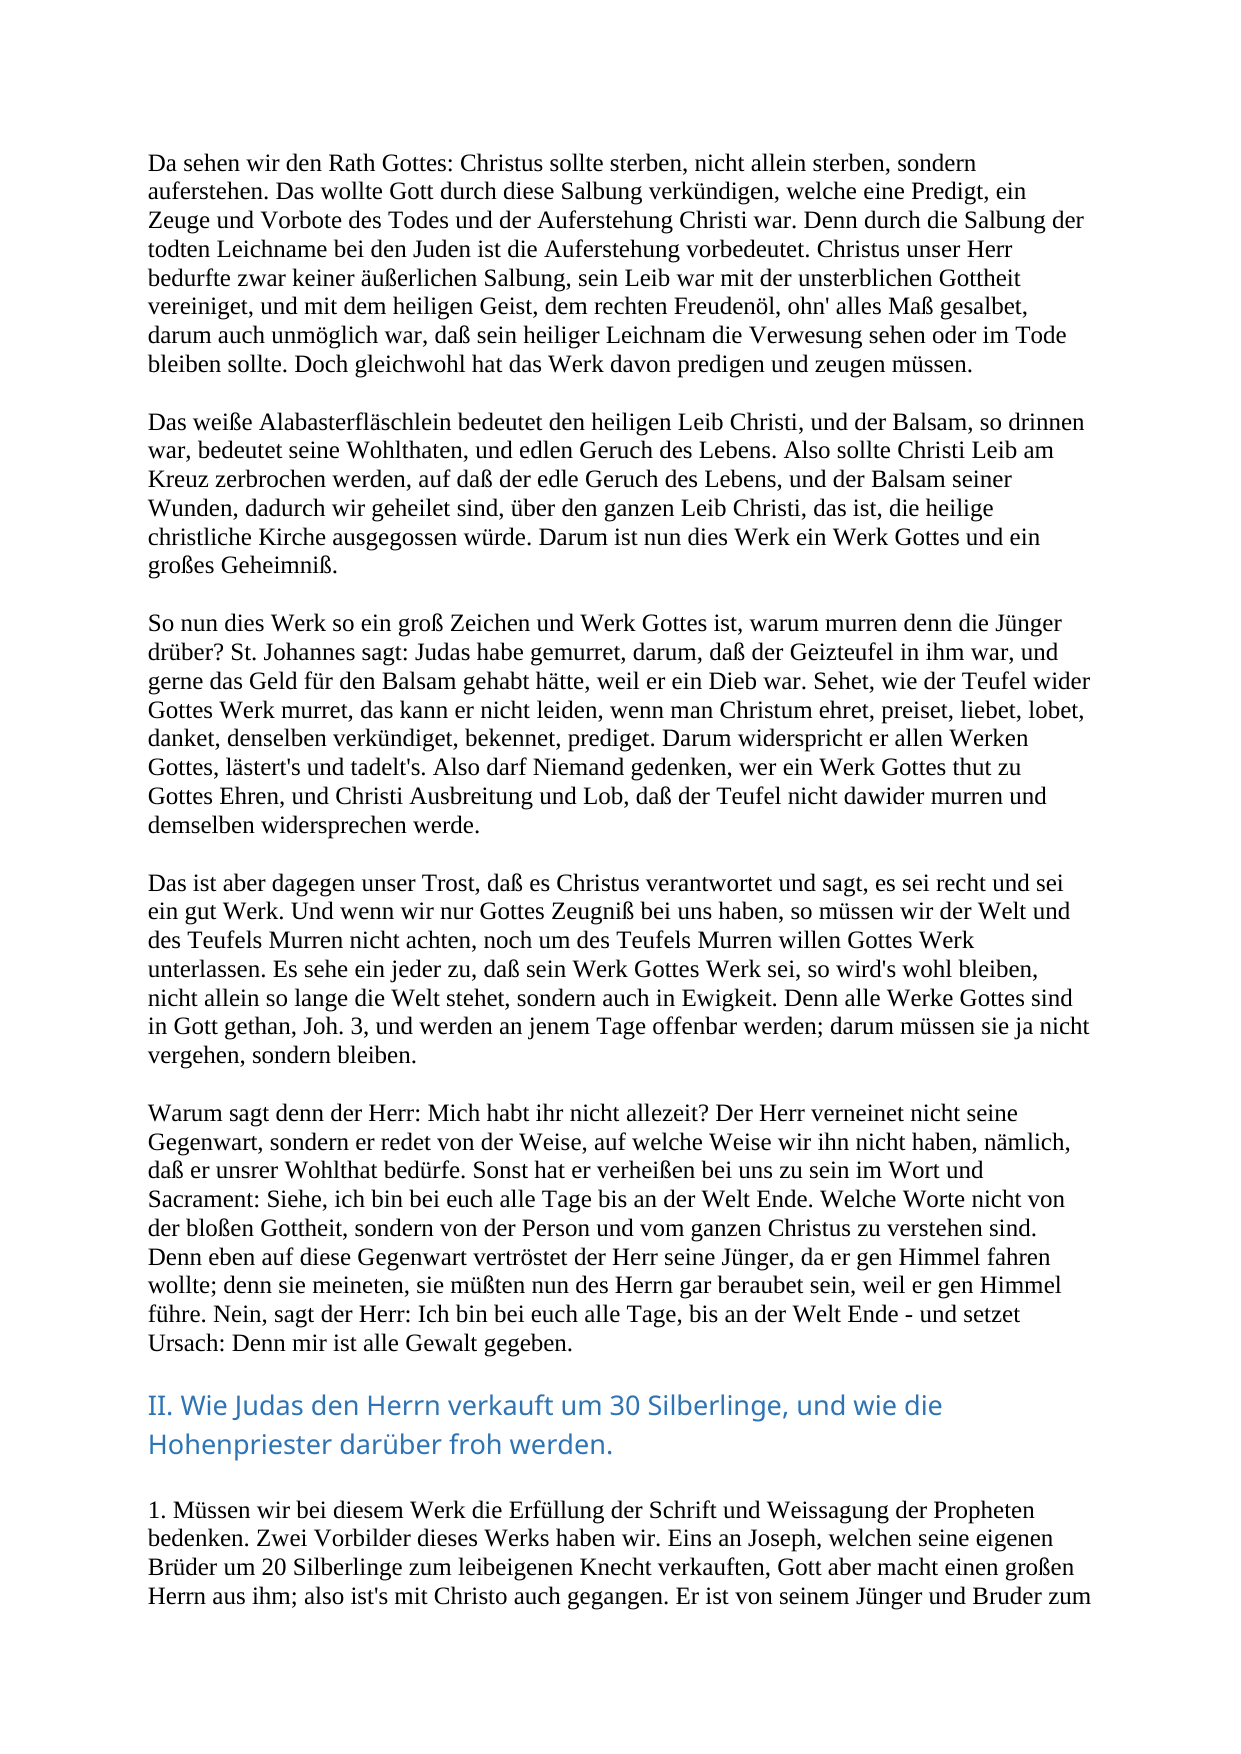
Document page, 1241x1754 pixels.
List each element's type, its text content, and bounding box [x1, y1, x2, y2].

text Warum sagt denn der Herr: Mich habt ihr nicht allezeit? Der Herr verneinet nicht seine Gegenwart, sondern er redet von der Weise, auf welche Weise wir ihn nicht haben, nämlich, daß er unsrer Wohlthat bedürfe. Sonst hat er verheißen bei uns zu sein im Wort und Sacrament: Siehe, ich bin bei euch alle Tage bis an der Welt Ende. Welche Worte nicht von der bloßen Gottheit, sondern von der Person und vom ganzen Christus zu verstehen sind. Denn eben auf diese Gegenwart vertröstet der Herr seine Jünger, da er gen Himmel fahren wollte; denn sie meineten, sie müßten nun des Herrn gar beraubet sein, weil er gen Himmel führe. Nein, sagt der Herr: Ich bin bei euch alle Tage, bis an der Welt Ende - und setzet Ursach: Denn mir ist alle Gewalt gegeben. [148, 1098, 1093, 1357]
text So nun dies Werk so ein groß Zeichen und Werk Gottes ist, warum murren denn die Jünger drüber? St. Johannes sagt: Judas habe gemurret, darum, daß der Geizteufel in ihm war, und gerne das Geld für den Balsam gehabt hätte, weil er ein Dieb war. Sehet, wie der Teufel wider Gottes Werk murret, das kann er nicht leiden, wenn man Christum ehret, preiset, liebet, lobet, danket, denselben verkündiget, bekennet, prediget. Darum widerspricht er allen Werken Gottes, lästert's und tadelt's. Also darf Niemand gedenken, wer ein Werk Gottes thut zu Gottes Ehren, und Christi Ausbreitung und Lob, daß der Teufel nicht dawider murren und demselben widersprechen werde. [148, 608, 1093, 838]
subtitle II. Wie Judas den Herrn verkauft um 30 Silberlinge, und wie die Hohenpriester darüber froh werden. [148, 1386, 1093, 1463]
text Das ist aber dagegen unser Trost, daß es Christus verantwortet und sagt, es sei recht und sei ein gut Werk. Und wenn wir nur Gottes Zeugniß bei uns haben, so müssen wir der Welt und des Teufels Murren nicht achten, noch um des Teufels Murren willen Gottes Werk unterlassen. Es sehe ein jeder zu, daß sein Werk Gottes Werk sei, so wird's wohl bleiben, nicht allein so lange die Welt stehet, sondern auch in Ewigkeit. Denn alle Werke Gottes sind in Gott gethan, Joh. 3, und werden an jenem Tage offenbar werden; darum müssen sie ja nicht vergehen, sondern bleiben. [148, 868, 1093, 1069]
text Da sehen wir den Rath Gottes: Christus sollte sterben, nicht allein sterben, sondern auferstehen. Das wollte Gott durch diese Salbung verkündigen, welche eine Predigt, ein Zeuge und Vorbote des Todes und der Auferstehung Christi war. Denn durch die Salbung der todten Leichname bei den Juden ist die Auferstehung vorbedeutet. Christus unser Herr bedurfte zwar keiner äußerlichen Salbung, sein Leib war mit der unsterblichen Gottheit vereiniget, und mit dem heiligen Geist, dem rechten Freudenöl, ohn' alles Maß gesalbet, darum auch unmöglich war, daß sein heiliger Leichnam die Verwesung sehen oder im Tode bleiben sollte. Doch gleichwohl hat das Werk davon predigen und zeugen müssen. [148, 148, 1093, 378]
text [148, 1495, 1093, 1610]
text Das weiße Alabasterfläschlein bedeutet den heiligen Leib Christi, und der Balsam, so drinnen war, bedeutet seine Wohlthaten, und edlen Geruch des Lebens. Also sollte Christi Leib am Kreuz zerbrochen werden, auf daß der edle Geruch des Lebens, und der Balsam seiner Wunden, dadurch wir geheilet sind, über den ganzen Leib Christi, das ist, die heilige christliche Kirche ausgegossen würde. Darum ist nun dies Werk ein Werk Gottes und ein großes Geheimniß. [148, 407, 1093, 579]
